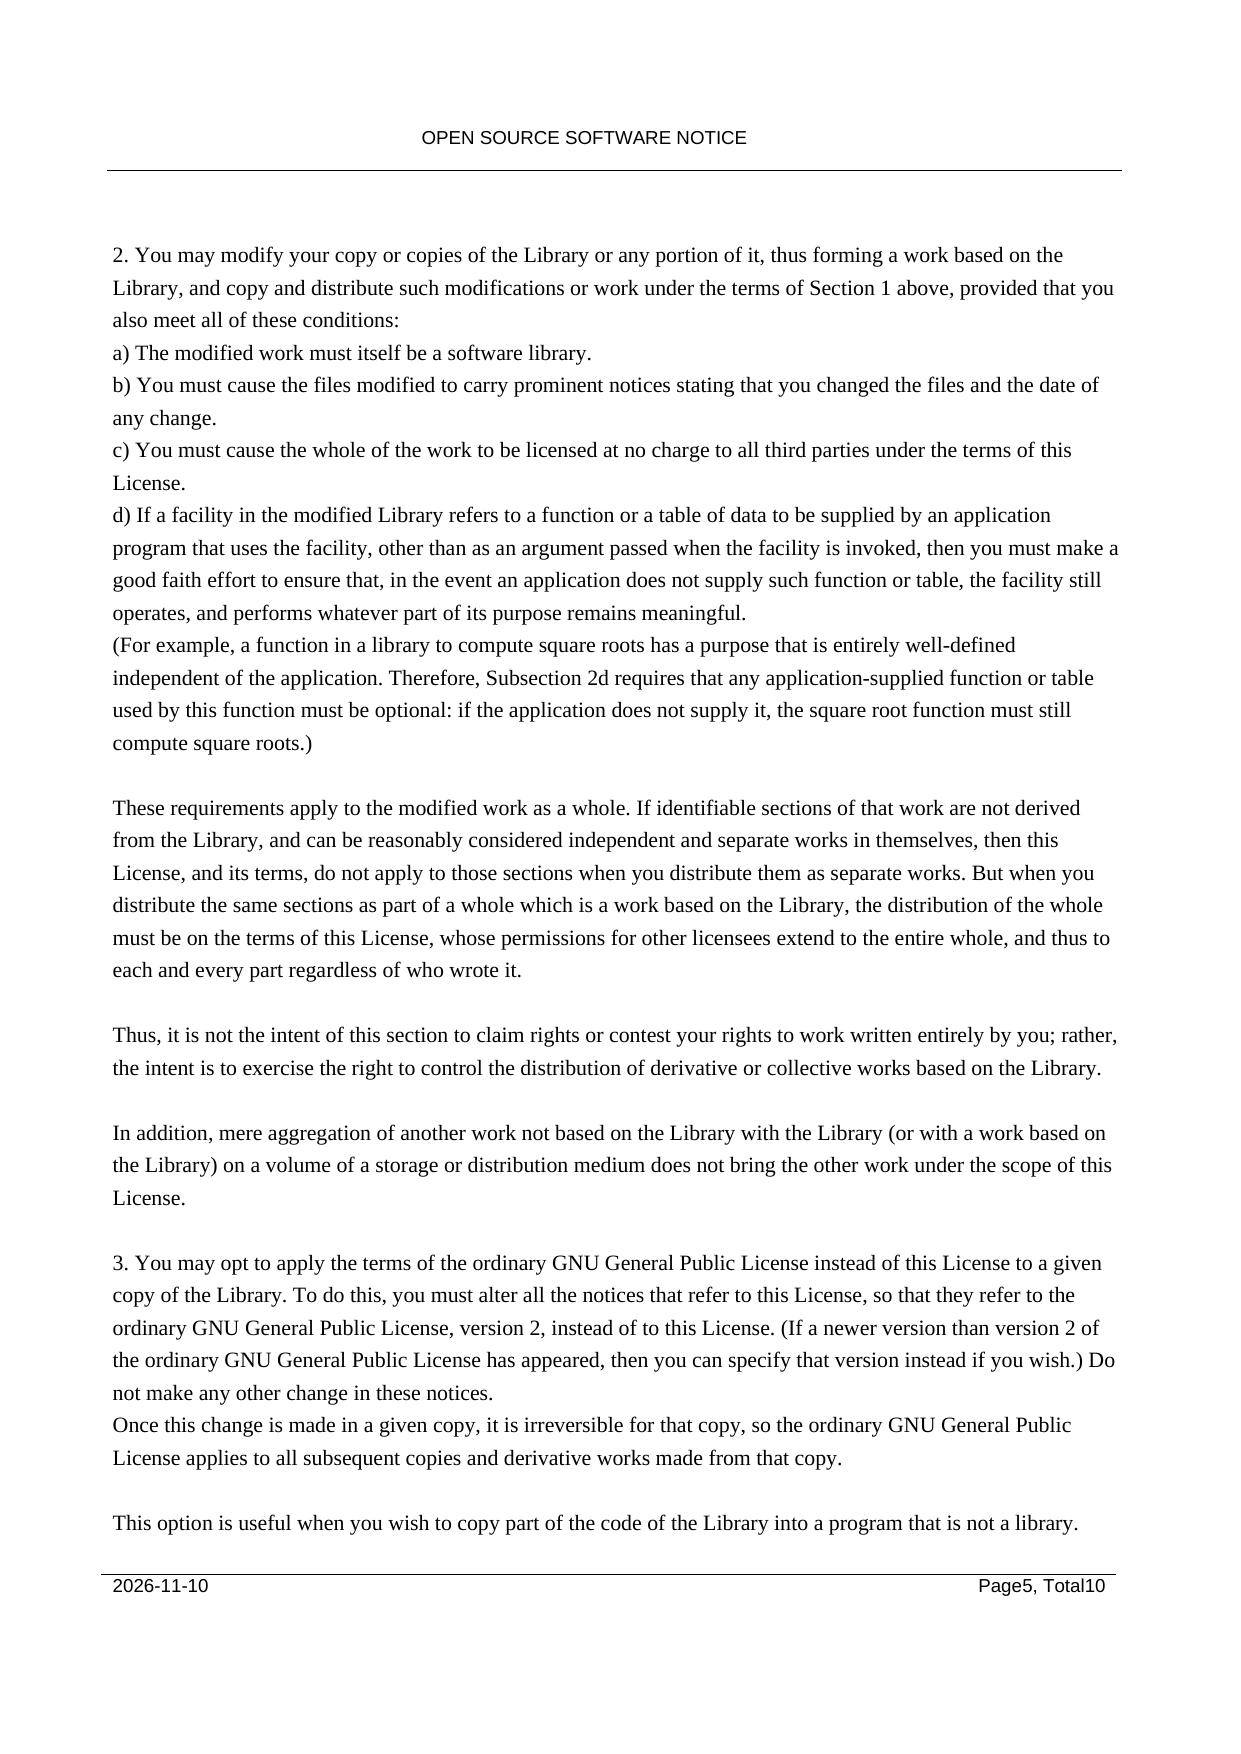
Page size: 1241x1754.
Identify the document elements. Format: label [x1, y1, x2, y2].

text [112, 206, 1128, 1539]
